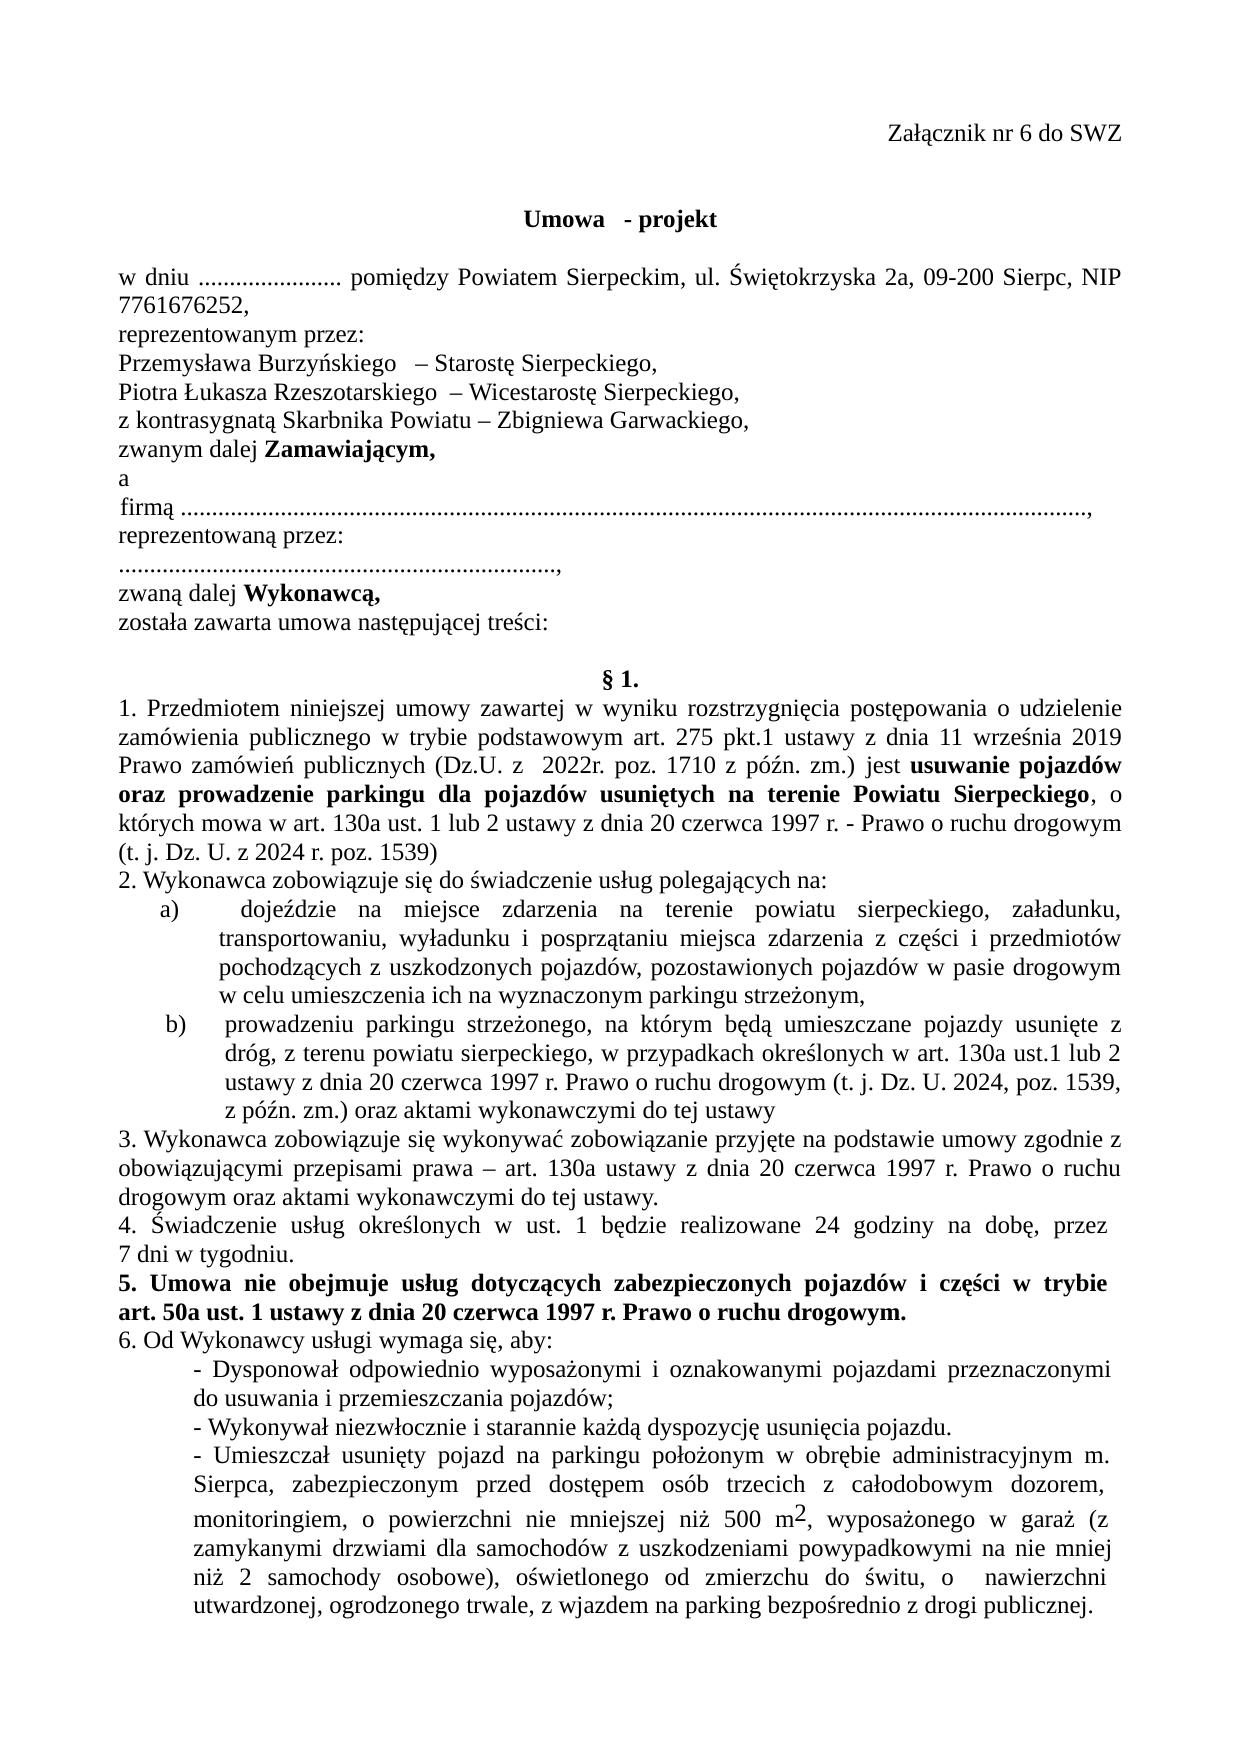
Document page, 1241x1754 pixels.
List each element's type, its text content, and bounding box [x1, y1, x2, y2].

text 5. Umowa nie obejmuje usług dotyczących zabezpieczonych pojazdów i części w trybie art. 50a ust. 1 ustawy z dnia 20 czerwca 1997 r. Prawo o ruchu drogowym. [118, 1268, 1122, 1326]
text - Dysponował odpowiednio wyposażonymi i oznakowanymi pojazdami przeznaczonymi do usuwania i przemieszczania pojazdów; [118, 1354, 1122, 1412]
list dojeździe na miejsce zdarzenia na terenie powiatu sierpeckiego, załadunku, transportowaniu, wyładunku i posprzątaniu miejsca zdarzenia z części i przedmiotów pochodzących z uszkodzonych pojazdów, pozostawionych pojazdów w pasie drogowym w celu umieszczenia ich na wyznaczonym parkingu strzeżonym, [159, 894, 1122, 1009]
list prowadzeniu parkingu strzeżonego, na którym będą umieszczane pojazdy usunięte z dróg, z terenu powiatu sierpeckiego, w przypadkach określonych w art. 130a ust.1 lub 2 ustawy z dnia 20 czerwca 1997 r. Prawo o ruchu drogowym (t. j. Dz. U. 2024, poz. 1539, z późn. zm.) oraz aktami wykonawczymi do tej ustawy [165, 1009, 1122, 1124]
text § 1. [118, 664, 1122, 693]
text 2. Wykonawca zobowiązuje się do świadczenie usług polegających na: [118, 866, 1122, 894]
text firmą ................................................................................................................................................., [120, 492, 1122, 521]
text ......................................................................, [118, 549, 1122, 578]
text reprezentowanym przez: [118, 319, 1122, 348]
text 4. Świadczenie usług określonych w ust. 1 będzie realizowane 24 godziny na dobę, przez 7 dni w tygodniu. [118, 1211, 1122, 1268]
subtitle Umowa - projekt [118, 204, 1122, 233]
text Piotra Łukasza Rzeszotarskiego – Wicestarostę Sierpeckiego, [118, 377, 1122, 406]
text - Wykonywał niezwłocznie i starannie każdą dyspozycję usunięcia pojazdu. [118, 1412, 1122, 1441]
text Przemysława Burzyńskiego – Starostę Sierpeckiego, [118, 348, 1122, 377]
text zwanym dalej Zamawiającym, [118, 434, 1122, 463]
text 3. Wykonawca zobowiązuje się wykonywać zobowiązanie przyjęte na podstawie umowy zgodnie z obowiązującymi przepisami prawa – art. 130a ustawy z dnia 20 czerwca 1997 r. Prawo o ruchu drogowym oraz aktami wykonawczymi do tej ustawy. [118, 1124, 1122, 1211]
text reprezentowaną przez: [118, 521, 1122, 549]
text a [118, 463, 1122, 492]
text z kontrasygnatą Skarbnika Powiatu – Zbigniewa Garwackiego, [118, 406, 1122, 434]
text 1. Przedmiotem niniejszej umowy zawartej w wyniku rozstrzygnięcia postępowania o udzielenie zamówienia publicznego w trybie podstawowym art. 275 pkt.1 ustawy z dnia 11 września 2019 Prawo zamówień publicznych (Dz.U. z 2022r. poz. 1710 z późn. zm.) jest usuwanie pojazdów oraz prowadzenie parkingu dla pojazdów usuniętych na terenie Powiatu Sierpeckiego, o których mowa w art. 130a ust. 1 lub 2 ustawy z dnia 20 czerwca 1997 r. - Prawo o ruchu drogowym (t. j. Dz. U. z 2024 r. poz. 1539) [118, 693, 1122, 866]
text została zawarta umowa następującej treści: [118, 607, 1122, 636]
text w dniu ....................... pomiędzy Powiatem Sierpeckim, ul. Świętokrzyska 2a, 09-200 Sierpc, NIP 7761676252, [118, 262, 1122, 319]
text zwaną dalej Wykonawcą, [118, 578, 1122, 607]
subtitle Załącznik nr 6 do SWZ [118, 118, 1122, 147]
text - Umieszczał usunięty pojazd na parkingu położonym w obrębie administracyjnym m. Sierpca, zabezpieczonym przed dostępem osób trzecich z całodobowym dozorem, monitoringiem, o powierzchni nie mniejszej niż 500 m2, wyposażonego w garaż (z zamykanymi drzwiami dla samochodów z uszkodzeniami powypadkowymi na nie mniej niż 2 samochody osobowe), oświetlonego od zmierzchu do świtu, o nawierzchni utwardzonej, ogrodzonego trwale, z wjazdem na parking bezpośrednio z drogi publicznej. [118, 1441, 1122, 1619]
text 6. Od Wykonawcy usługi wymaga się, aby: [118, 1326, 1122, 1354]
